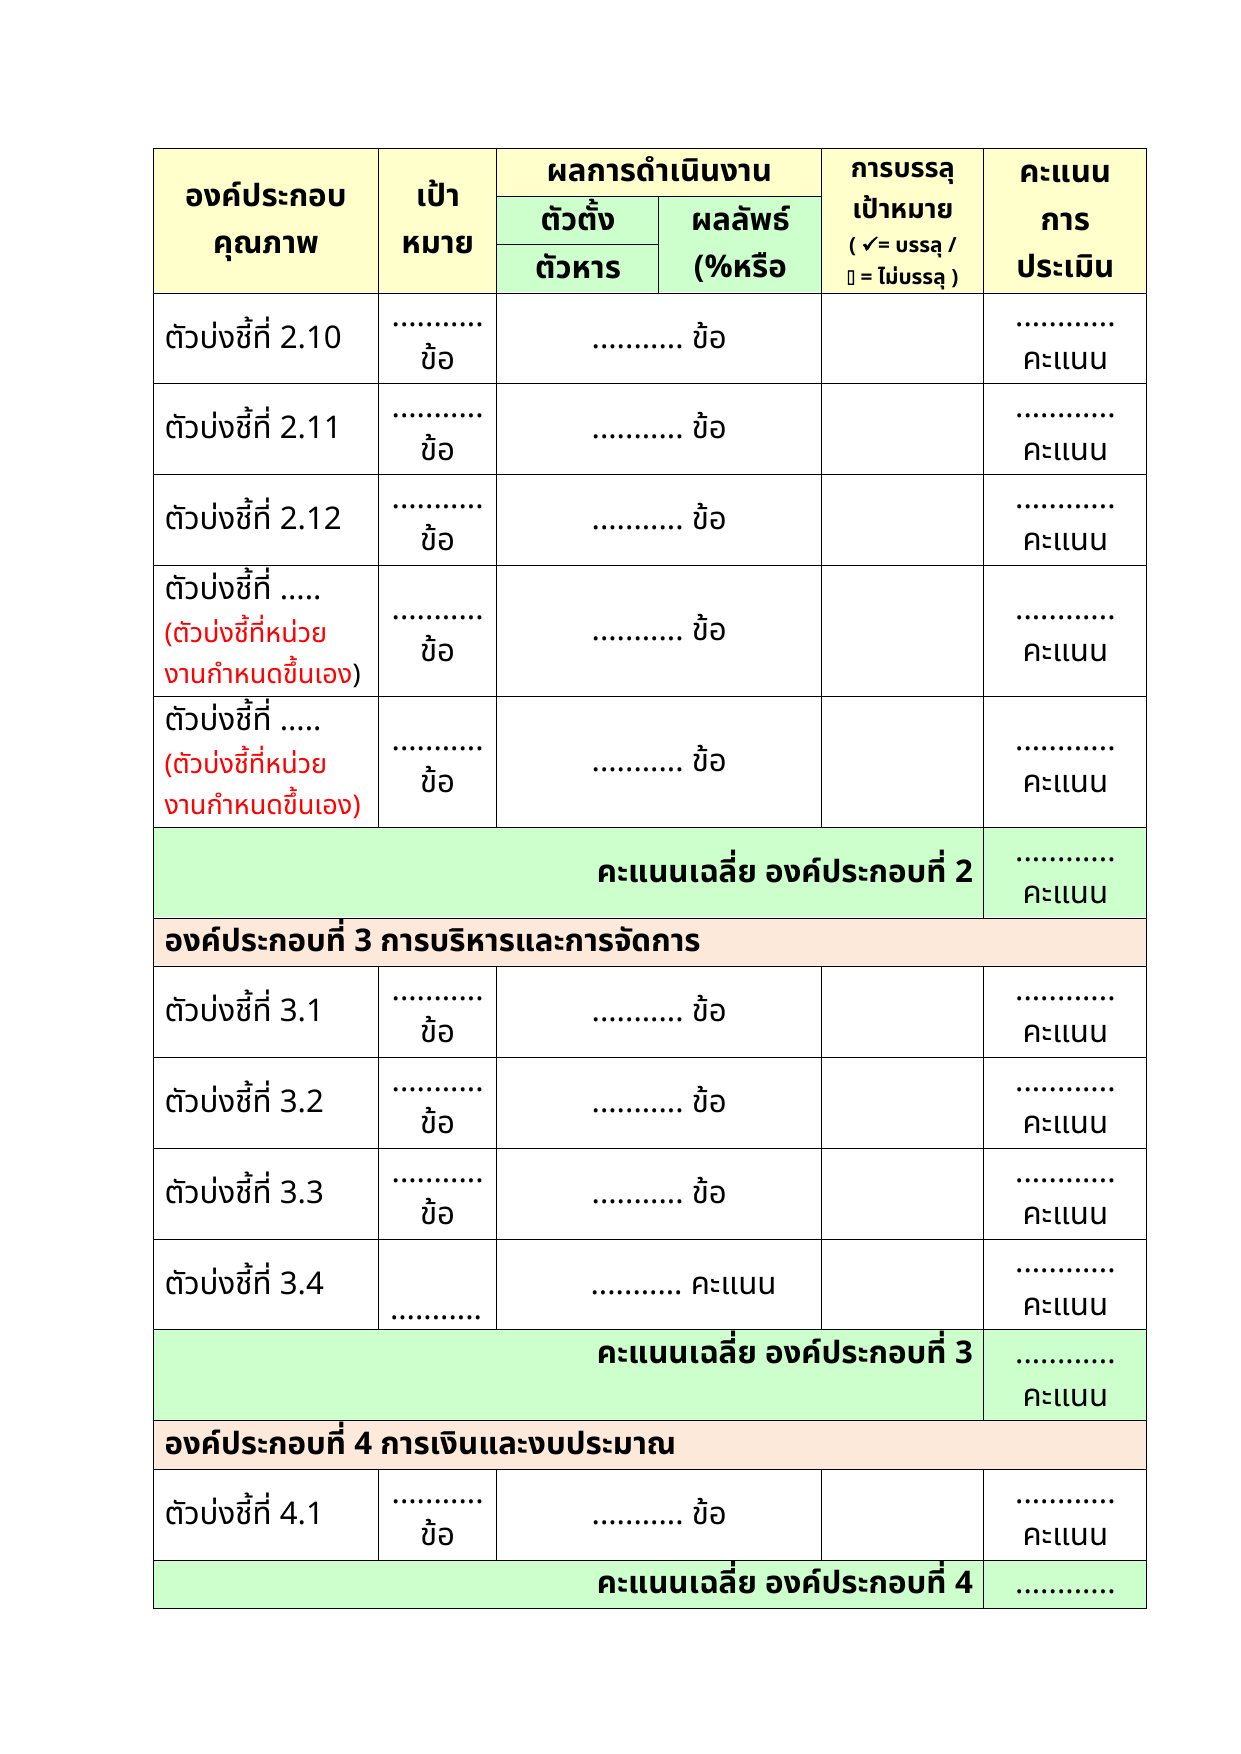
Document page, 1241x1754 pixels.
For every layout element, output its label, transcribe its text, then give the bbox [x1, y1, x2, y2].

table_header เป้า หมาย [379, 149, 496, 292]
table_cell ตัวบ่งชี้ที่ 3.1 [154, 967, 378, 1057]
table_cell ............ คะแนน [984, 1240, 1146, 1329]
table_cell ตัวบ่งชี้ที่ 3.4 [154, 1240, 378, 1329]
table_header องค์ประกอบคุณภาพ [154, 149, 378, 292]
table_cell ........... ข้อ [497, 294, 821, 383]
table_cell ตัวบ่งชี้ที่ 4.1 [154, 1470, 378, 1559]
table_cell [822, 384, 983, 474]
table_cell คะแนนเฉลี่ย องค์ประกอบที่ 3 [154, 1330, 983, 1420]
table_cell ตัวหาร [497, 245, 658, 292]
table_cell ตัวบ่งชี้ที่ ..... (ตัวบ่งชี้ที่หน่วยงานกำหนดขึ้นเอง) [154, 566, 378, 696]
table_cell ............ คะแนน [984, 1470, 1146, 1559]
table_cell [822, 1470, 983, 1559]
table_cell ตัวบ่งชี้ที่ 2.10 [154, 294, 378, 383]
table_cell องค์ประกอบที่ 4 การเงินและงบประมาณ [154, 1421, 1146, 1469]
table_cell ........... ข้อ [379, 384, 496, 474]
table_cell [822, 697, 983, 827]
table_cell ........... ข้อ [379, 967, 496, 1057]
table_cell องค์ประกอบที่ 3 การบริหารและการจัดการ [154, 919, 1146, 966]
table_cell ตัวตั้ง [497, 197, 658, 244]
table_cell ............ คะแนน [984, 294, 1146, 383]
table_cell ............ คะแนน [984, 566, 1146, 696]
table_cell [822, 967, 983, 1057]
table_cell ........... ข้อ [379, 566, 496, 696]
table_cell ตัวบ่งชี้ที่ 3.2 [154, 1058, 378, 1148]
table_cell ตัวบ่งชี้ที่ 3.3 [154, 1149, 378, 1238]
table_cell ............ คะแนน [984, 475, 1146, 565]
table_cell ........... ข้อ [379, 1058, 496, 1148]
table_cell ............ คะแนน [984, 1058, 1146, 1148]
table_cell ........... ข้อ [497, 566, 821, 696]
table_cell [822, 294, 983, 383]
table_cell ........... ข้อ [379, 294, 496, 383]
table_cell ............ คะแนน [984, 384, 1146, 474]
table_cell คะแนนเฉลี่ย องค์ประกอบที่ 4 [154, 1561, 983, 1608]
table_cell [822, 1240, 983, 1329]
table_cell ............ คะแนน [984, 967, 1146, 1057]
table_cell ............ คะแนน [984, 1561, 1146, 1608]
table_cell [822, 1058, 983, 1148]
table_header ผลการดำเนินงาน [497, 149, 821, 196]
table_cell ........... ข้อ [497, 1470, 821, 1559]
table_cell ............ คะแนน [984, 1330, 1146, 1420]
table_cell [822, 566, 983, 696]
table_cell ............ คะแนน [984, 828, 1146, 917]
table_cell ........... ข้อ [497, 1058, 821, 1148]
table_cell ผลลัพธ์ (%หรือสัดส่วน) [659, 197, 821, 292]
table_cell ........... ข้อ [497, 384, 821, 474]
table_cell ........... คะแนน [497, 1240, 821, 1329]
table_cell [822, 475, 983, 565]
table_cell ........... ข้อ [497, 475, 821, 565]
table_header คะแนน การประเมิน [984, 149, 1146, 292]
table_cell ตัวบ่งชี้ที่ 2.11 [154, 384, 378, 474]
table_cell ........... ข้อ [379, 475, 496, 565]
table_cell ........... ข้อ [379, 697, 496, 827]
table_cell ............ คะแนน [984, 697, 1146, 827]
table_cell ........... ข้อ [379, 1149, 496, 1238]
table_cell ............ คะแนน [984, 1149, 1146, 1238]
table_cell [822, 1149, 983, 1238]
table_cell ........... ข้อ [497, 697, 821, 827]
table_cell ........... [379, 1240, 496, 1329]
table_cell ........... ข้อ [497, 1149, 821, 1238]
table_header การบรรลุเป้าหมาย ( = บรรลุ / = ไม่บรรลุ ) [822, 149, 983, 292]
table_cell ........... ข้อ [379, 1470, 496, 1559]
table_cell คะแนนเฉลี่ย องค์ประกอบที่ 2 [154, 828, 983, 917]
table_cell ตัวบ่งชี้ที่ 2.12 [154, 475, 378, 565]
table_cell ตัวบ่งชี้ที่ ..... (ตัวบ่งชี้ที่หน่วยงานกำหนดขึ้นเอง) [154, 697, 378, 827]
table_cell ........... ข้อ [497, 967, 821, 1057]
